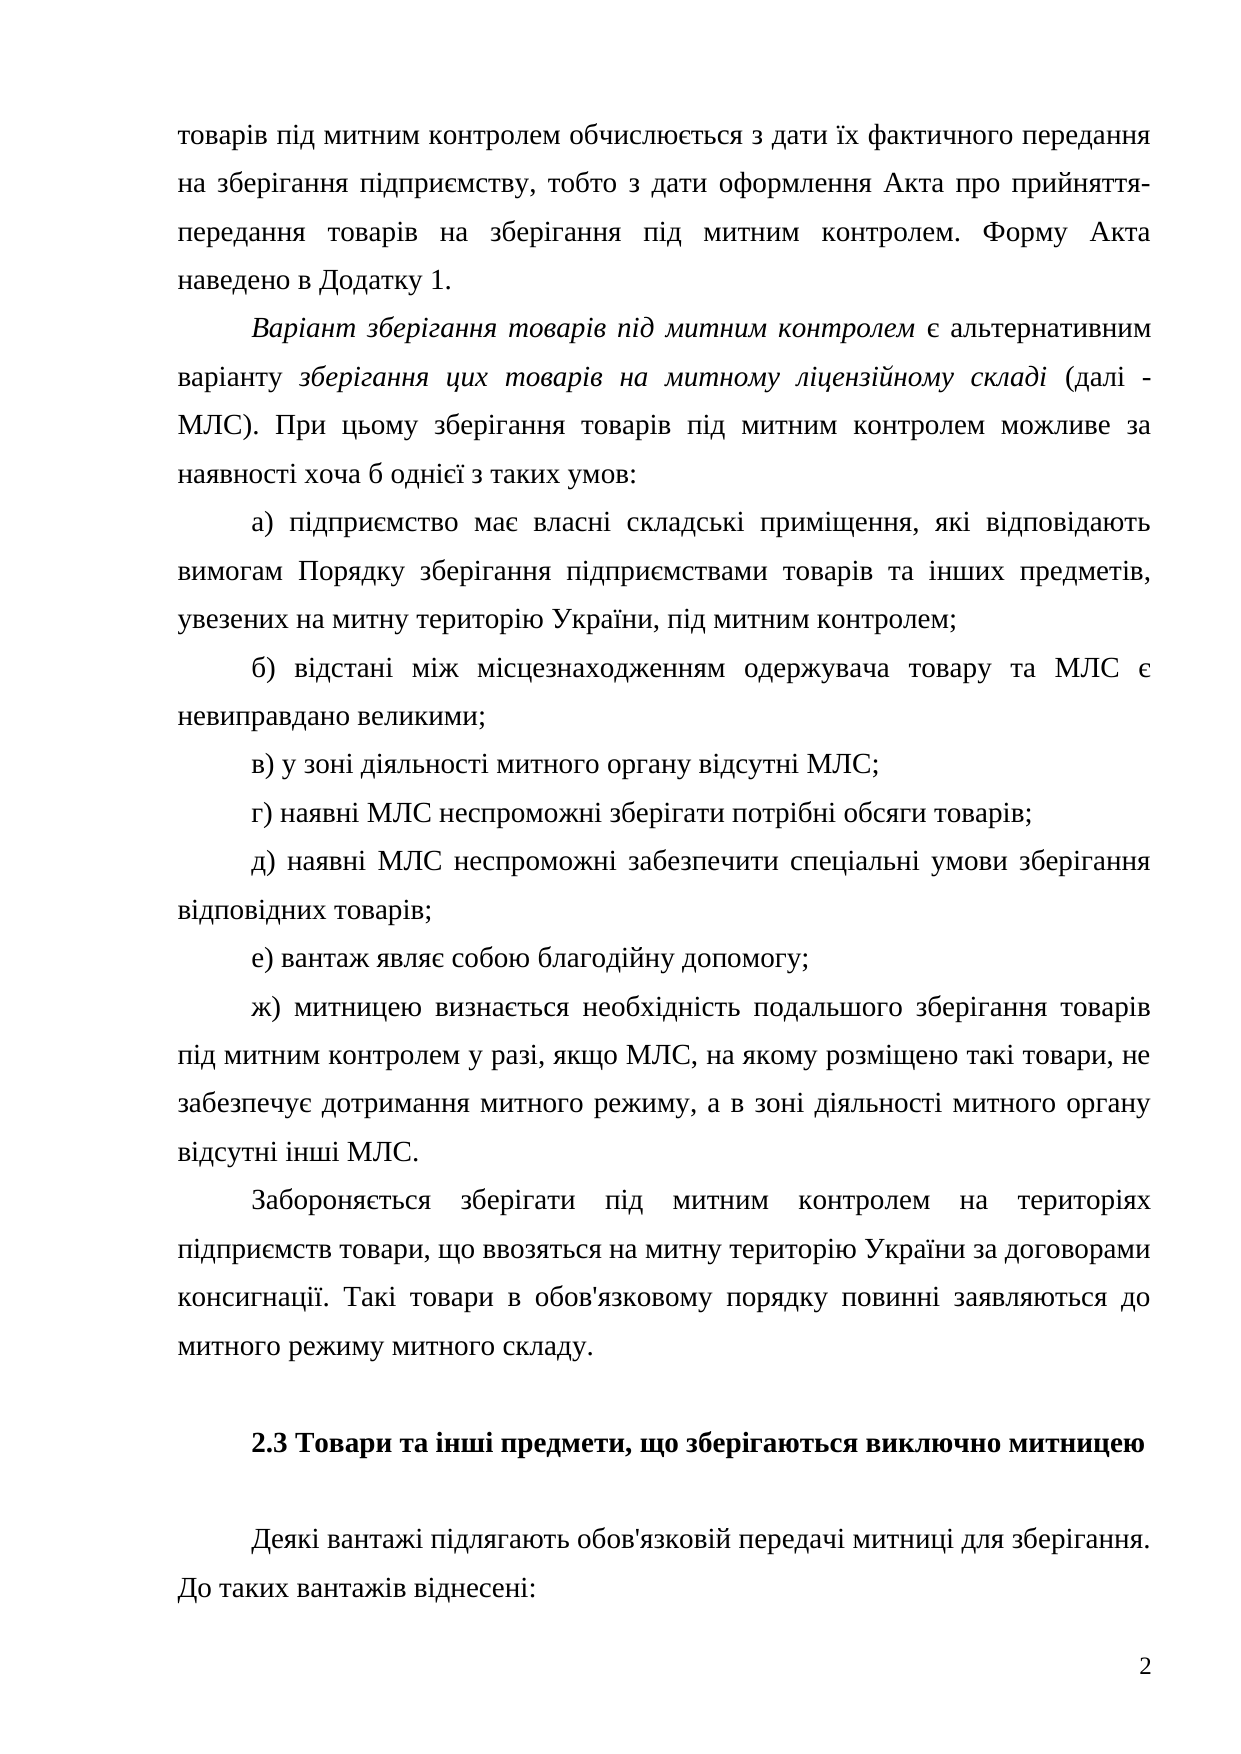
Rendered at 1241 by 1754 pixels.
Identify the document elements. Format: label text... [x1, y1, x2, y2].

text 2.3 Товари та інші предмети, що зберігаються виключно митницею [177, 1426, 1152, 1458]
text д) наявні МЛС неспроможні забезпечити спеціальні умови зберігання відповідних товарів; [177, 845, 1152, 925]
text е) вантаж являє собою благодійну допомогу; [177, 942, 1152, 974]
text в) у зоні діяльності митного органу відсутні МЛС; [177, 748, 1152, 780]
text а) підприємство має власні складські приміщення, які відповідають вимогам Порядку зберігання підприємствами товарів та інших предметів, увезених на митну територію України, під митним контролем; [177, 506, 1152, 635]
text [177, 118, 1152, 296]
text Варіант зберігання товарів під митним контролем є альтернативним варіанту зберігання цих товарів на митному ліцензійному складі (далі - МЛС). При цьому зберігання товарів під митним контролем можливе за наявності хоча б однієї з таких умов: [177, 312, 1152, 489]
text Деякі вантажі підлягають обов'язковій передачі митниці для зберігання. До таких вантажів віднесені: [177, 1523, 1152, 1603]
text ж) митницею визнається необхідність подальшого зберігання товарів під митним контролем у разі, якщо МЛС, на якому розміщено такі товари, не забезпечує дотримання митного режиму, а в зоні діяльності митного органу відсутні інші МЛС. [177, 990, 1152, 1168]
text б) відстані між місцезнаходженням одержувача товару та МЛС є невиправдано великими; [177, 651, 1152, 732]
text Забороняється зберігати під митним контролем на територіях підприємств товари, що ввозяться на митну територію України за договорами консигнації. Такі товари в обов'язковому порядку повинні заявляються до митного режиму митного складу. [177, 1184, 1152, 1361]
text г) наявні МЛС неспроможні зберігати потрібні обсяги товарів; [177, 796, 1152, 828]
